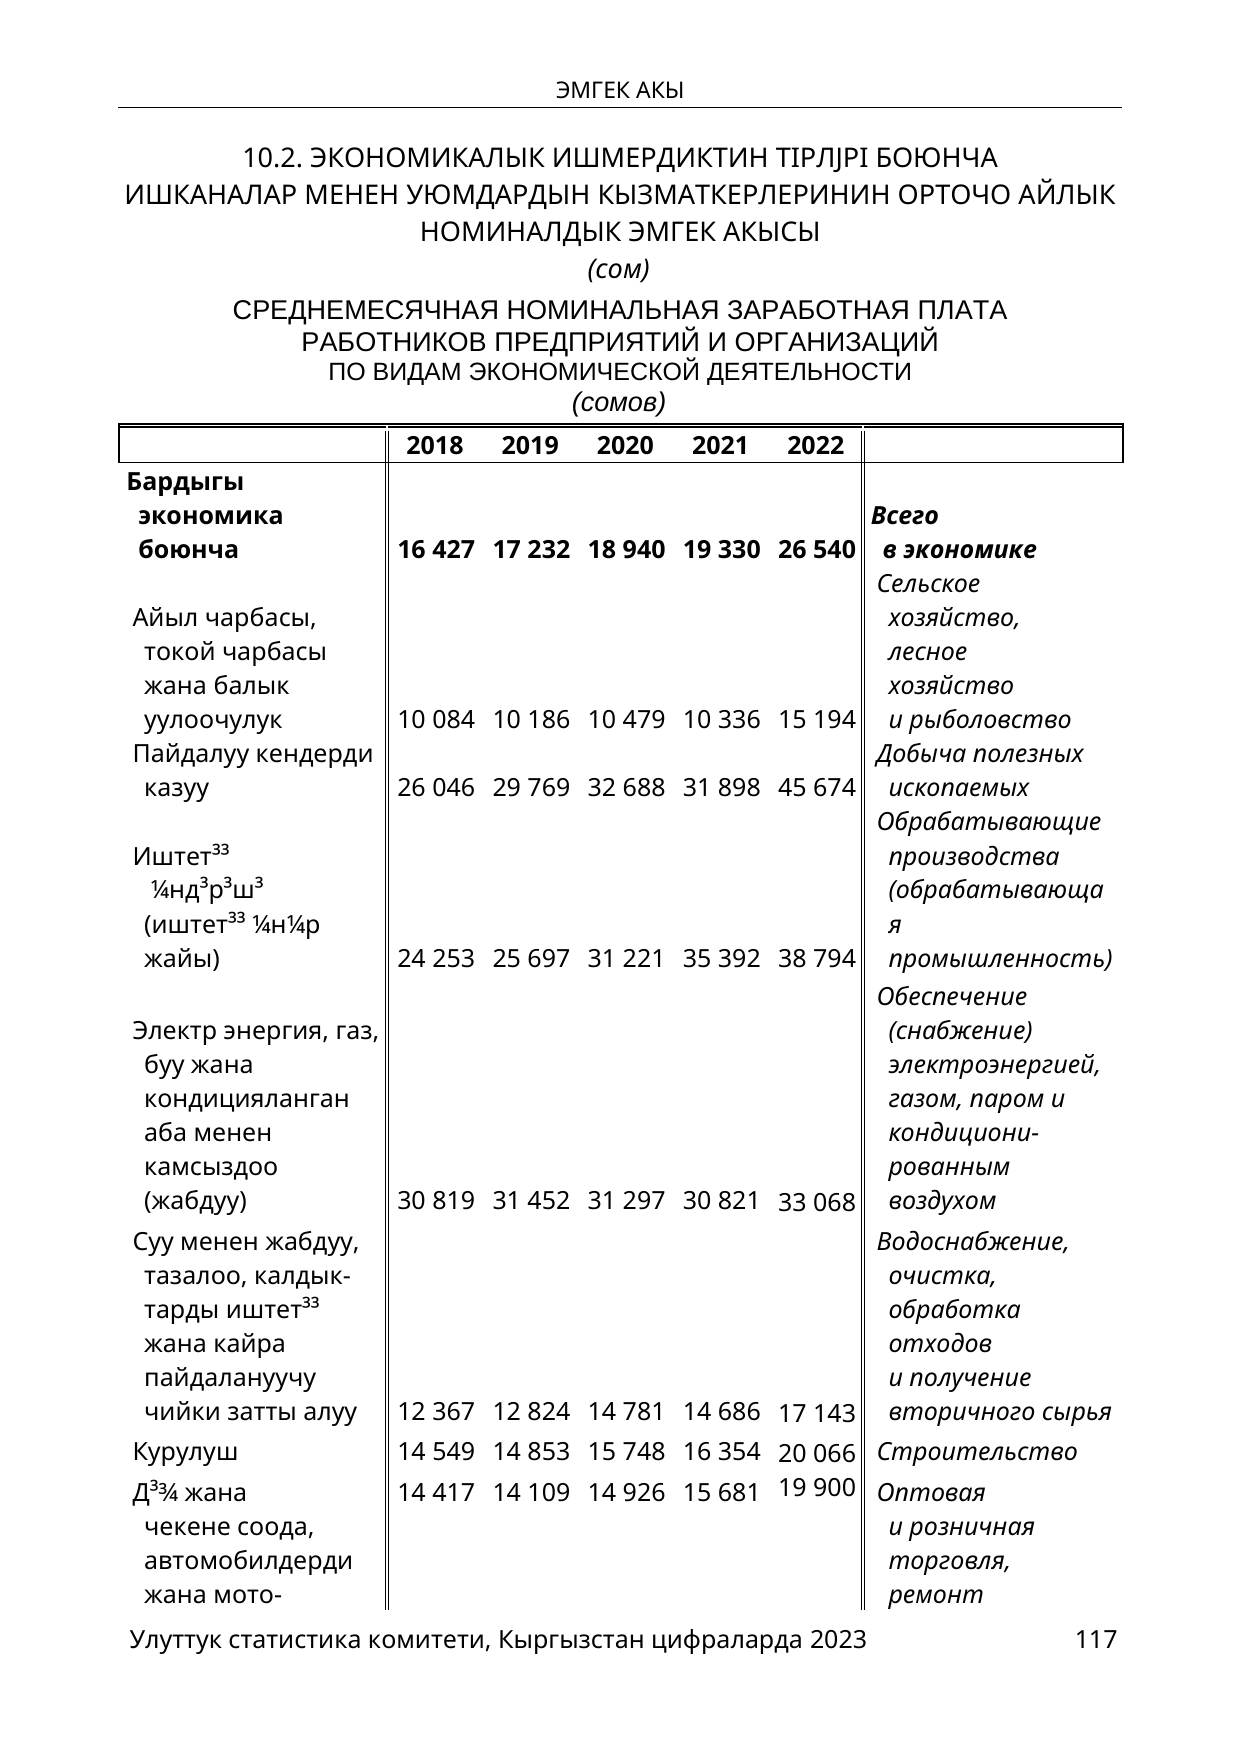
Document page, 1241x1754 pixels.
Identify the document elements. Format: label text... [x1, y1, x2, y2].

subtitle 10.2. ЭКОНОМИКАЛЫК ИШМЕРДИКТИН ТІРЛЈРІ БОЮНЧА ИШКАНАЛАР МЕНЕН УЮМДАРДЫН КЫЗМАТКЕРЛЕРИНИН ОРТОЧО АЙЛЫК НОМИНАЛДЫК ЭМГЕК АКЫСЫ [118, 138, 1122, 249]
subtitle (сомов) [118, 386, 1122, 417]
table_cell Строительство [865, 1430, 1123, 1470]
table_header [120, 425, 387, 462]
table_cell 10 336 [673, 566, 768, 736]
table_cell Пайдалуу кендерди казуу [119, 736, 385, 804]
table_cell Суу менен жабдуу, тазалоо, калдык-тарды иштет³³ жана кайра пайдалануучу чийки затты алуу [119, 1219, 385, 1430]
table_cell Бардыгы экономика боюнча [119, 463, 385, 566]
table_cell 25 697 [482, 804, 577, 974]
table_cell 17 143 [768, 1219, 861, 1430]
text (сом) [118, 249, 1122, 286]
table_cell 14 853 [482, 1430, 577, 1470]
table_cell 10 084 [389, 566, 482, 736]
table_cell 14 781 [578, 1219, 673, 1430]
table_cell 14 686 [673, 1219, 768, 1430]
table_cell 20 066 [768, 1430, 861, 1470]
table_cell 19 330 [673, 463, 768, 566]
table_cell Сельское хозяйство, лесное хозяйство и рыболовство [865, 566, 1123, 736]
table_cell 30 819 [389, 974, 482, 1219]
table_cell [865, 1470, 1123, 1610]
table_cell 35 392 [673, 804, 768, 974]
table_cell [119, 1470, 385, 1610]
table_cell 29 769 [482, 736, 577, 804]
table_cell Иштет³³ ¼нд³р³ш³ (иштет³³ ¼н¼р жайы) [119, 804, 385, 974]
subtitle СРЕДНЕМЕСЯЧНАЯ НОМИНАЛЬНАЯ ЗАРАБОТНАЯ ПЛАТА РАБОТНИКОВ ПРЕДПРИЯТИЙ И ОРГАНИЗАЦИЙ ПО ВИДАМ ЭКОНОМИЧЕСКОЙ ДЕЯТЕЛЬНОСТИ [118, 294, 1122, 386]
table_cell 26 540 [768, 463, 861, 566]
table_cell Обеспечение (снабжение) электроэнергией, газом, паром и кондициони-рованным воздухом [865, 974, 1123, 1219]
table_cell 12 367 [389, 1219, 482, 1430]
table_cell 10 479 [578, 566, 673, 736]
table_header [863, 427, 1122, 462]
table_header 2022 [768, 425, 863, 462]
table_header 2019 [482, 428, 577, 462]
table_header 2021 [673, 428, 768, 462]
table_cell 16 354 [673, 1430, 768, 1470]
table_cell 18 940 [578, 463, 673, 566]
table_cell 31 898 [673, 736, 768, 804]
table_cell 32 688 [578, 736, 673, 804]
table_cell Добыча полезных ископаемых [865, 736, 1123, 804]
table_header 2020 [578, 428, 673, 462]
table_cell 15 748 [578, 1430, 673, 1470]
table_cell 45 674 [768, 736, 861, 804]
table_cell 16 427 [389, 463, 482, 566]
table_cell 17 232 [482, 463, 577, 566]
table_cell 26 046 [389, 736, 482, 804]
table_cell 31 452 [482, 974, 577, 1219]
table_cell Обрабатывающие производства (обрабатывающая промышленность) [865, 804, 1123, 974]
table_cell 24 253 [389, 804, 482, 974]
table_cell 33 068 [768, 974, 861, 1219]
table_cell 31 221 [578, 804, 673, 974]
table_cell 15 681 [673, 1470, 768, 1610]
table_cell 31 297 [578, 974, 673, 1219]
table_cell 14 926 [578, 1470, 673, 1610]
table_cell 19 900 [768, 1470, 861, 1610]
table_cell 14 417 [389, 1470, 482, 1610]
table_cell 14 109 [482, 1470, 577, 1610]
table_cell 10 186 [482, 566, 577, 736]
table_cell Курулуш [119, 1430, 385, 1470]
table_cell 12 824 [482, 1219, 577, 1430]
table_cell Всего в экономике [865, 463, 1123, 566]
table_cell 14 549 [389, 1430, 482, 1470]
table_cell 15 194 [768, 566, 861, 736]
table_cell Электр энергия, газ, буу жана кондицияланган аба менен камсыздоо (жабдуу) [119, 974, 385, 1219]
table_cell Водоснабжение, очистка, обработка отходов и получение вторичного сырья [865, 1219, 1123, 1430]
table_header 2018 [387, 427, 482, 462]
table_cell Айыл чарбасы, токой чарбасы жана балык уулоочулук [119, 566, 385, 736]
table_cell 30 821 [673, 974, 768, 1219]
table_cell 38 794 [768, 804, 861, 974]
